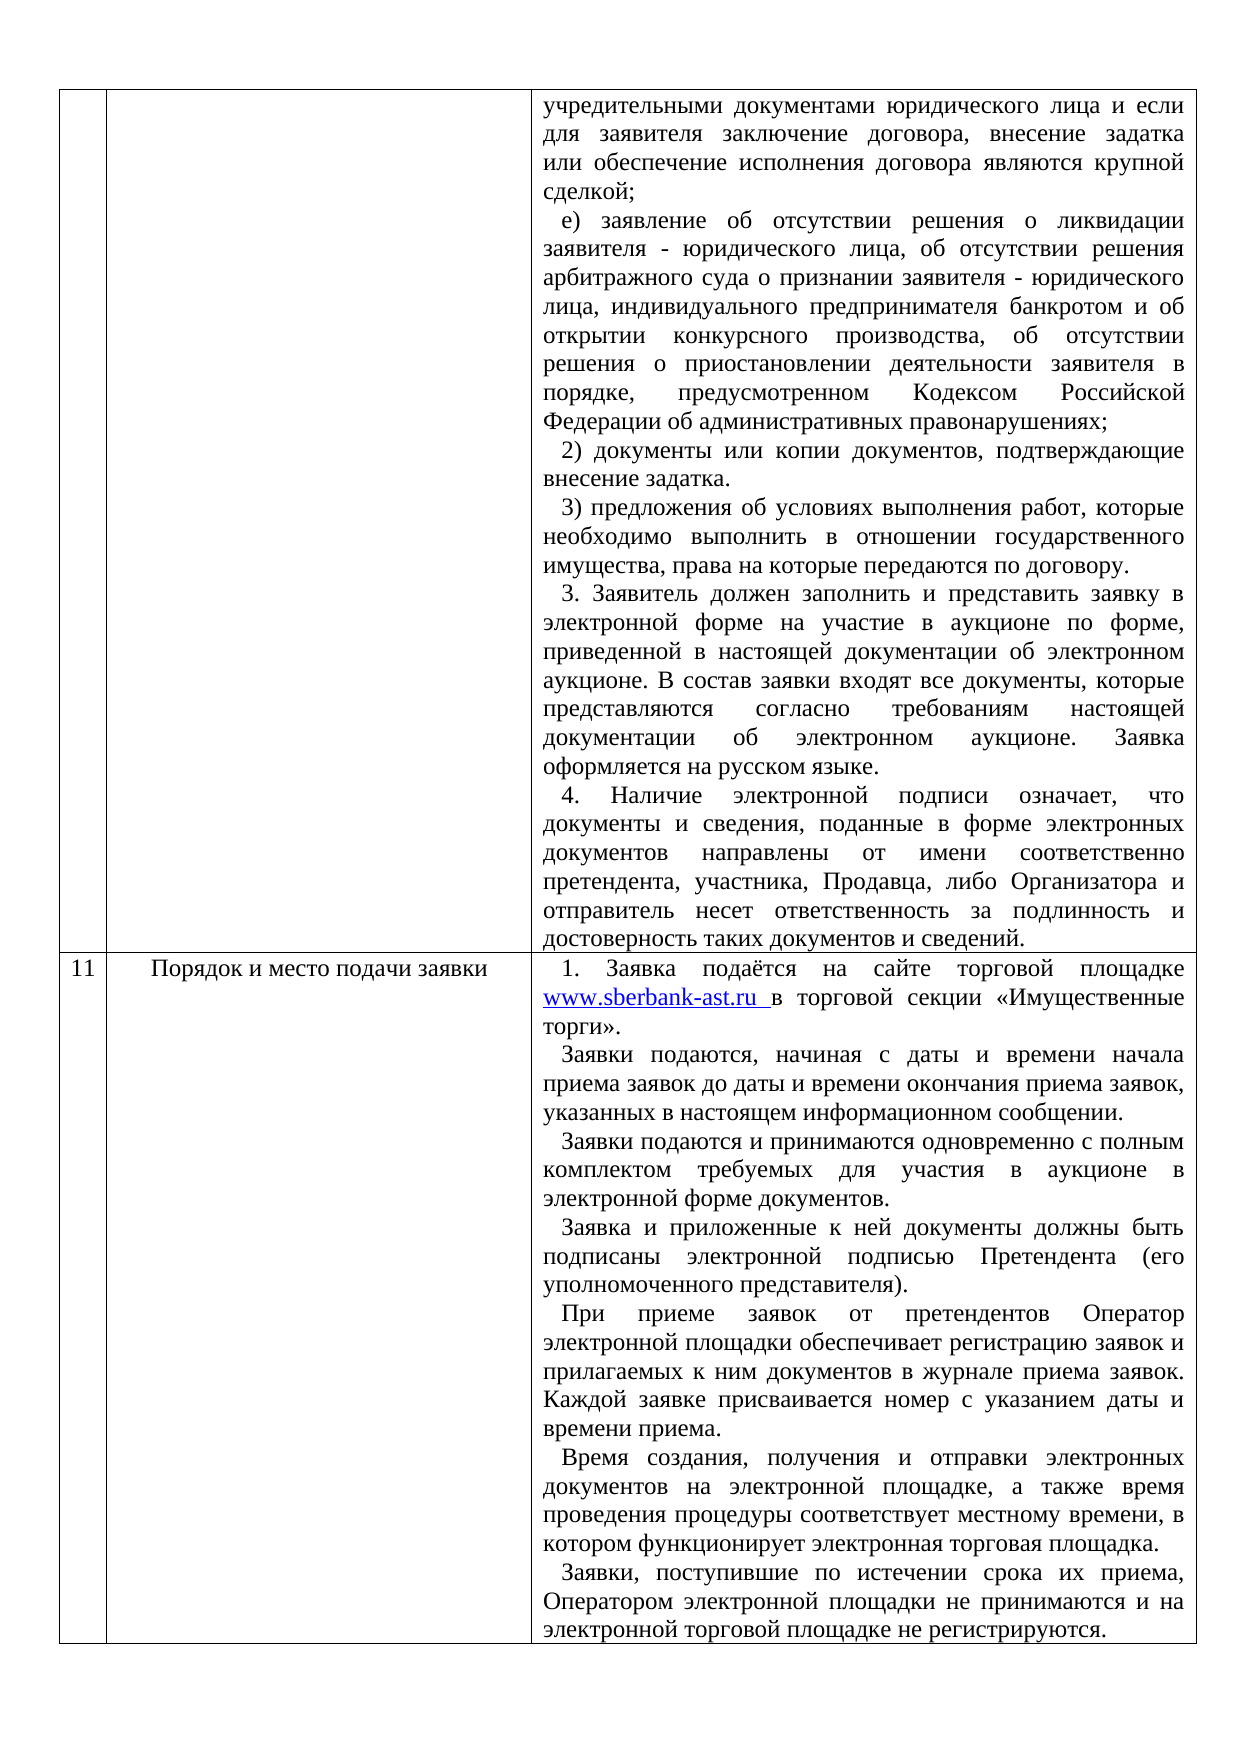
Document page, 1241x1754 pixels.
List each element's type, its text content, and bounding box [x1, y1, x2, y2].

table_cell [107, 953, 531, 1643]
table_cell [532, 90, 1196, 952]
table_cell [107, 90, 531, 952]
table_cell 11 [60, 953, 106, 1643]
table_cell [532, 953, 1196, 1643]
table_cell 10 [60, 90, 106, 952]
